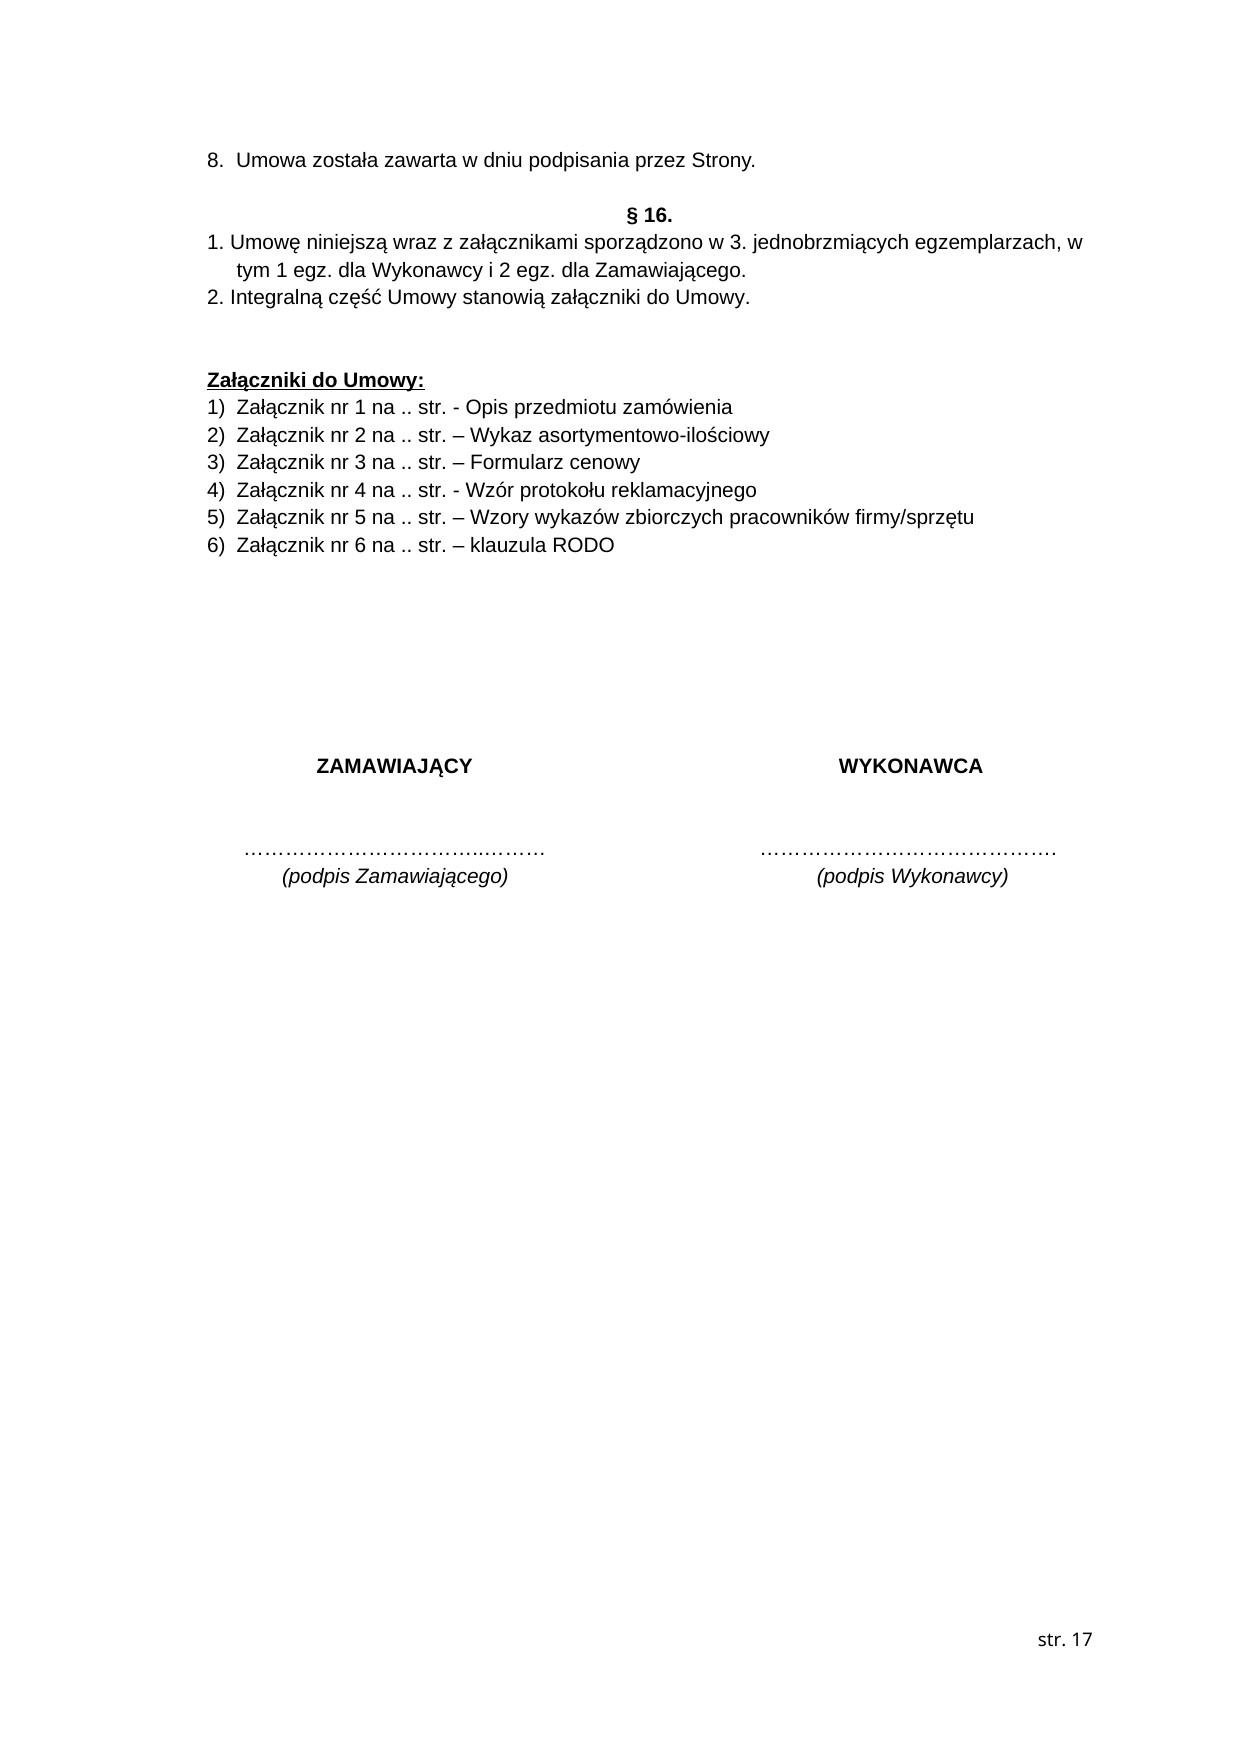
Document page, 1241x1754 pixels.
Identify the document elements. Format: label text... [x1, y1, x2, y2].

text § 16. [207, 203, 1092, 227]
list Załącznik nr 3 na .. str. – Formularz cenowy [207, 450, 1092, 474]
text (podpis Zamawiającego) (podpis Wykonawcy) [207, 863, 1092, 887]
list Załącznik nr 6 na .. str. – klauzula RODO [207, 533, 1092, 557]
text 1. Umowę niniejszą wraz z załącznikami sporządzono w 3. jednobrzmiących egzemplarzach, w tym 1 egz. dla Wykonawcy i 2 egz. dla Zamawiającego. [207, 230, 1092, 282]
text ZAMAWIAJĄCY WYKONAWCA [207, 753, 1092, 777]
list Załącznik nr 1 na .. str. - Opis przedmiotu zamówienia [207, 395, 1092, 419]
text 8. Umowa została zawarta w dniu podpisania przez Strony. [207, 148, 1092, 172]
list Załącznik nr 2 na .. str. – Wykaz asortymentowo-ilościowy [207, 423, 1092, 447]
text Załączniki do Umowy: [207, 368, 1092, 392]
text ……………………………..……… ……………………………………. [207, 836, 1092, 860]
list Załącznik nr 5 na .. str. – Wzory wykazów zbiorczych pracowników firmy/sprzętu [207, 505, 1092, 529]
text 2. Integralną część Umowy stanowią załączniki do Umowy. [207, 285, 1092, 309]
list Załącznik nr 4 na .. str. - Wzór protokołu reklamacyjnego [207, 478, 1092, 502]
